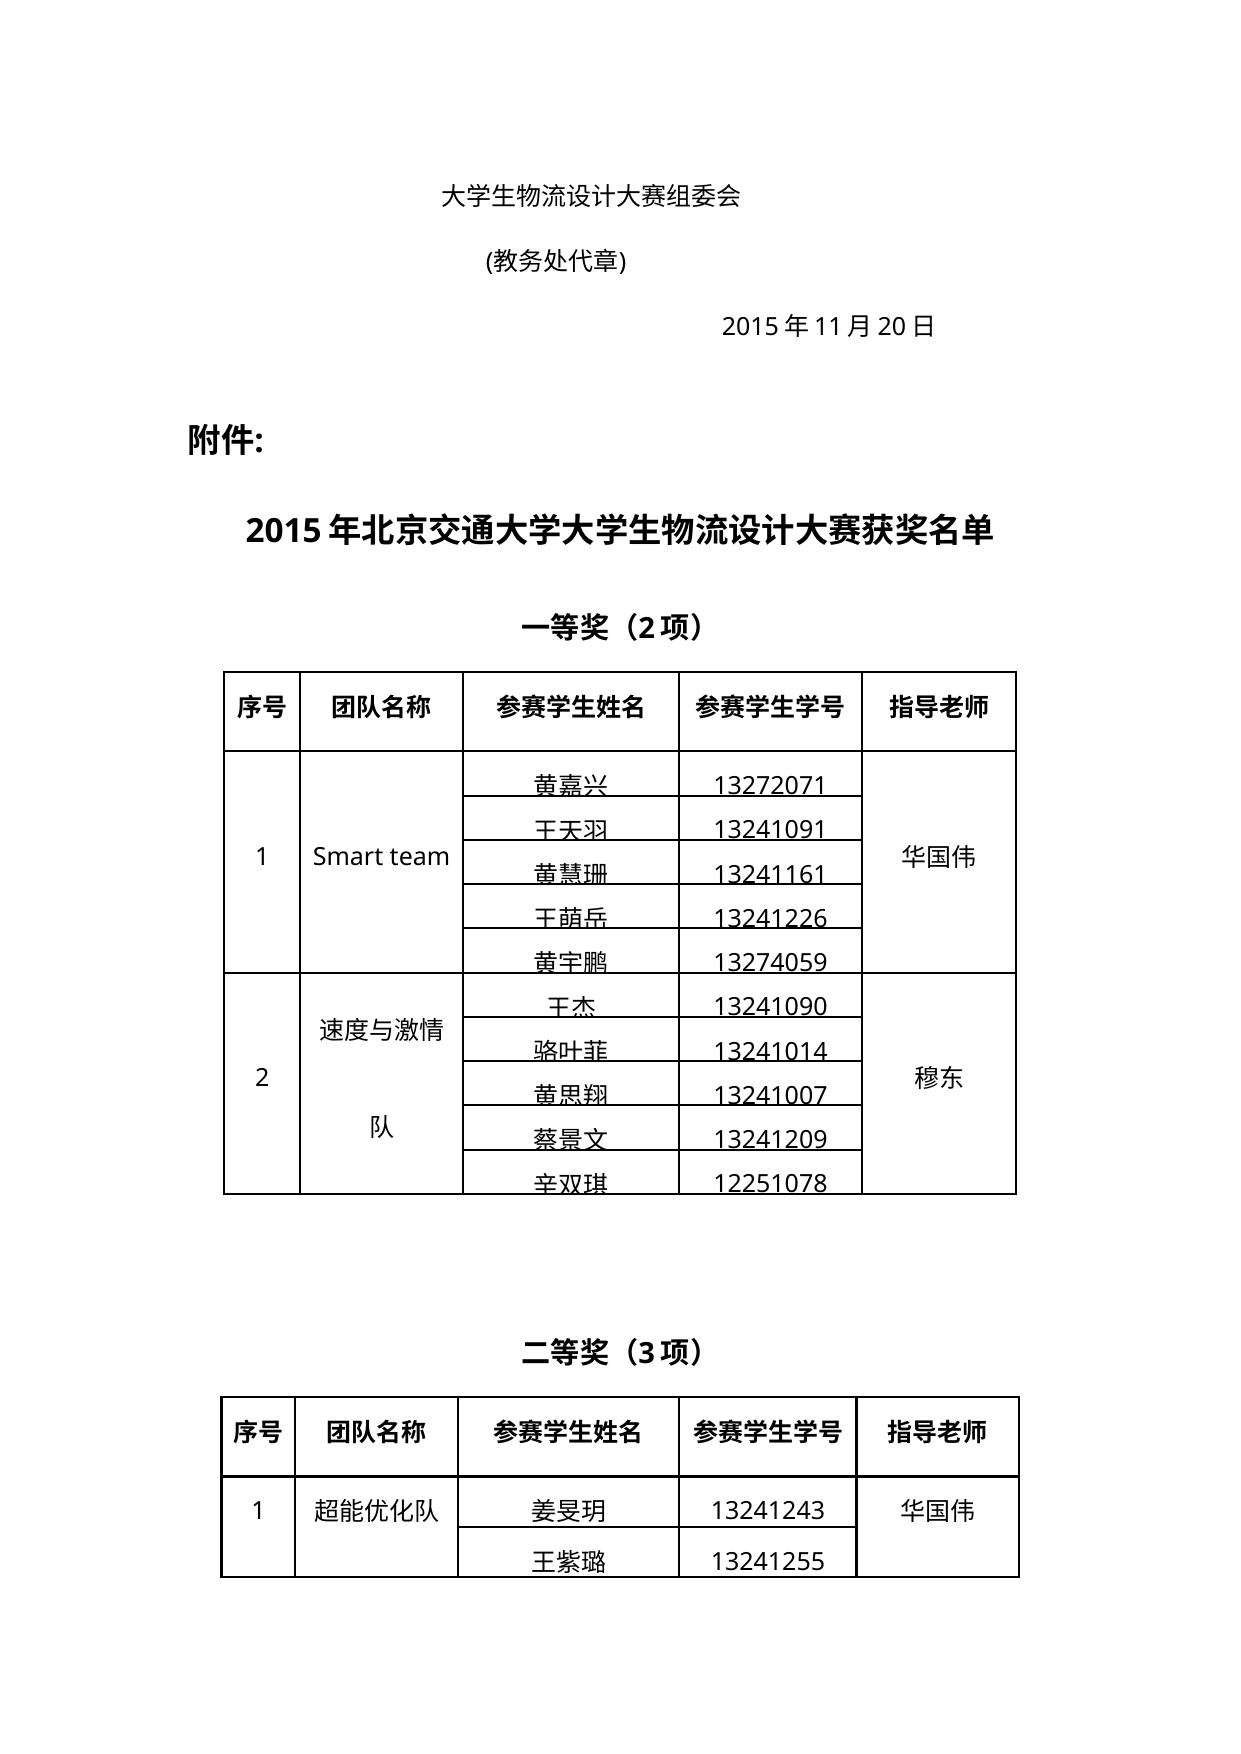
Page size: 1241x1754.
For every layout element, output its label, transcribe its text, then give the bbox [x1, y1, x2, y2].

table_cell 1 [225, 752, 299, 972]
table_cell 13272071 [680, 752, 861, 794]
table_cell 13241209 [680, 1106, 861, 1149]
table_cell 穆东 [863, 974, 1015, 1193]
table_header 序号 [225, 673, 299, 750]
text 大学生物流设计大赛组委会 [187, 162, 986, 227]
table_cell 姜旻玥 [459, 1478, 678, 1526]
table_header 团队名称 [301, 673, 462, 750]
text 2015年北京交通大学大学生物流设计大赛获奖名单 [187, 503, 1053, 552]
table_cell 骆叶菲 [464, 1018, 678, 1060]
table_cell 黄宇鹏 [464, 929, 678, 972]
text 二等奖（3项） [187, 1318, 1053, 1383]
table_cell 13274059 [680, 929, 861, 972]
table_header 指导老师 [858, 1398, 1018, 1475]
table_cell 13241255 [680, 1528, 855, 1576]
table_header 指导老师 [863, 673, 1015, 750]
table_header 参赛学生姓名 [464, 673, 678, 750]
table_cell 王天羽 [464, 797, 678, 839]
table_header 参赛学生姓名 [459, 1398, 678, 1475]
table_cell 13241161 [680, 841, 861, 883]
table_cell 13241226 [680, 885, 861, 927]
table_cell 13241091 [680, 797, 861, 839]
table_cell 华国伟 [858, 1478, 1018, 1576]
table_cell 黄嘉兴 [464, 752, 678, 794]
table_header 参赛学生学号 [680, 673, 861, 750]
table_cell 王萌岳 [464, 885, 678, 927]
table_cell 华国伟 [863, 752, 1015, 972]
table_cell Smart team [301, 752, 462, 972]
table_cell 13241014 [680, 1018, 861, 1060]
table_header 团队名称 [296, 1398, 457, 1475]
text 附件: [187, 414, 1053, 462]
table_cell 2 [225, 974, 299, 1193]
table_cell 王紫璐 [459, 1528, 678, 1576]
table_cell 13241243 [680, 1478, 855, 1526]
table_cell 蔡景文 [464, 1106, 678, 1149]
table_cell 黄慧珊 [464, 841, 678, 883]
table_cell 王杰 [464, 974, 678, 1016]
table_cell 辛双琪 [464, 1151, 678, 1193]
table_cell 13241090 [680, 974, 861, 1016]
table_header 序号 [223, 1398, 294, 1475]
text (教务处代章) [187, 227, 986, 292]
table_cell 12251078 [680, 1151, 861, 1193]
table_cell 1 [223, 1478, 294, 1576]
table_cell 黄思翔 [464, 1062, 678, 1104]
table_cell 速度与激情队 [301, 974, 462, 1193]
text 一等奖（2项） [187, 593, 1053, 658]
table_header 参赛学生学号 [680, 1398, 855, 1475]
text 2015年11月20日 [187, 292, 936, 357]
table_cell 13241007 [680, 1062, 861, 1104]
table_cell 超能优化队 [296, 1478, 457, 1576]
